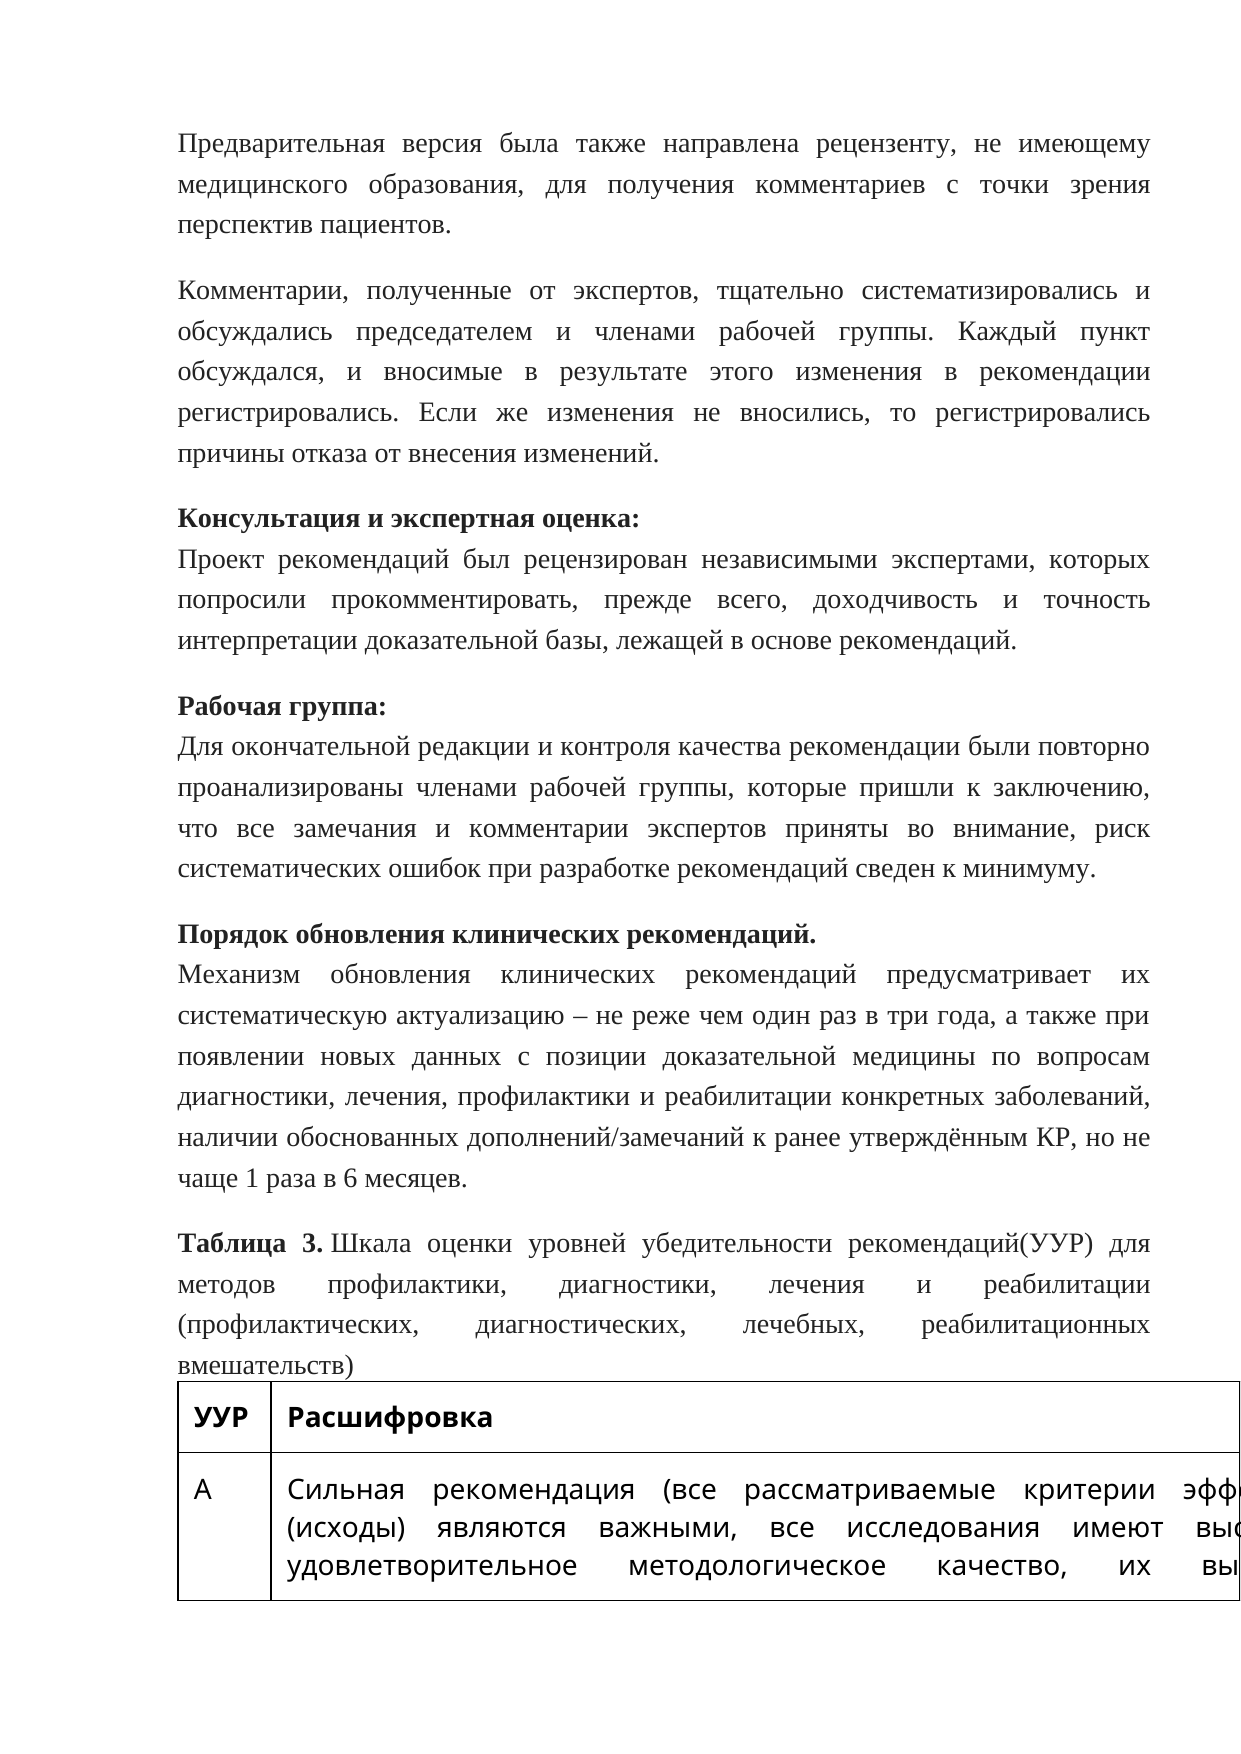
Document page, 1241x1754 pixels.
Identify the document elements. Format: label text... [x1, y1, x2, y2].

text Механизм обновления клинических рекомендаций предусматривает их систематическую актуализацию – не реже чем один раз в три года, а также при появлении новых данных с позиции доказательной медицины по вопросам диагностики, лечения, профилактики и реабилитации конкретных заболеваний, наличии обоснованных дополнений/замечаний к ранее утверждённым КР, но не чаще 1 раза в 6 месяцев. [177, 949, 1152, 1193]
table_cell A [179, 1453, 270, 1599]
text Проект рекомендаций был рецензирован независимыми экспертами, которых попросили прокомментировать, прежде всего, доходчивость и точность интерпретации доказательной базы, лежащей в основе рекомендаций. [177, 534, 1152, 656]
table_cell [272, 1453, 1239, 1599]
text Предварительная версия была также направлена рецензенту, не имеющему медицинского образования, для получения комментариев с точки зрения перспектив пациентов. [177, 118, 1152, 240]
table_header УУР [179, 1382, 270, 1452]
text Порядок обновления клинических рекомендаций. [177, 909, 1152, 949]
text Комментарии, полученные от экспертов, тщательно систематизировались и обсуждались председателем и членами рабочей группы. Каждый пункт обсуждался, и вносимые в результате этого изменения в рекомендации регистрировались. Если же изменения не вносились, то регистрировались причины отказа от внесения изменений. [177, 265, 1152, 468]
text Таблица 3. Шкала оценки уровней убедительности рекомендаций(УУР) для методов профилактики, диагностики, лечения и реабилитации (профилактических, диагностических, лечебных, реабилитационных вмешательств) [177, 1218, 1152, 1381]
text Рабочая группа: [177, 681, 1152, 721]
table_header Расшифровка [272, 1382, 1239, 1452]
text Для окончательной редакции и контроля качества рекомендации были повторно проанализированы членами рабочей группы, которые пришли к заключению, что все замечания и комментарии экспертов приняты во внимание, риск систематических ошибок при разработке рекомендаций сведен к минимуму. [177, 721, 1152, 884]
text Консультация и экспертная оценка: [177, 493, 1152, 534]
